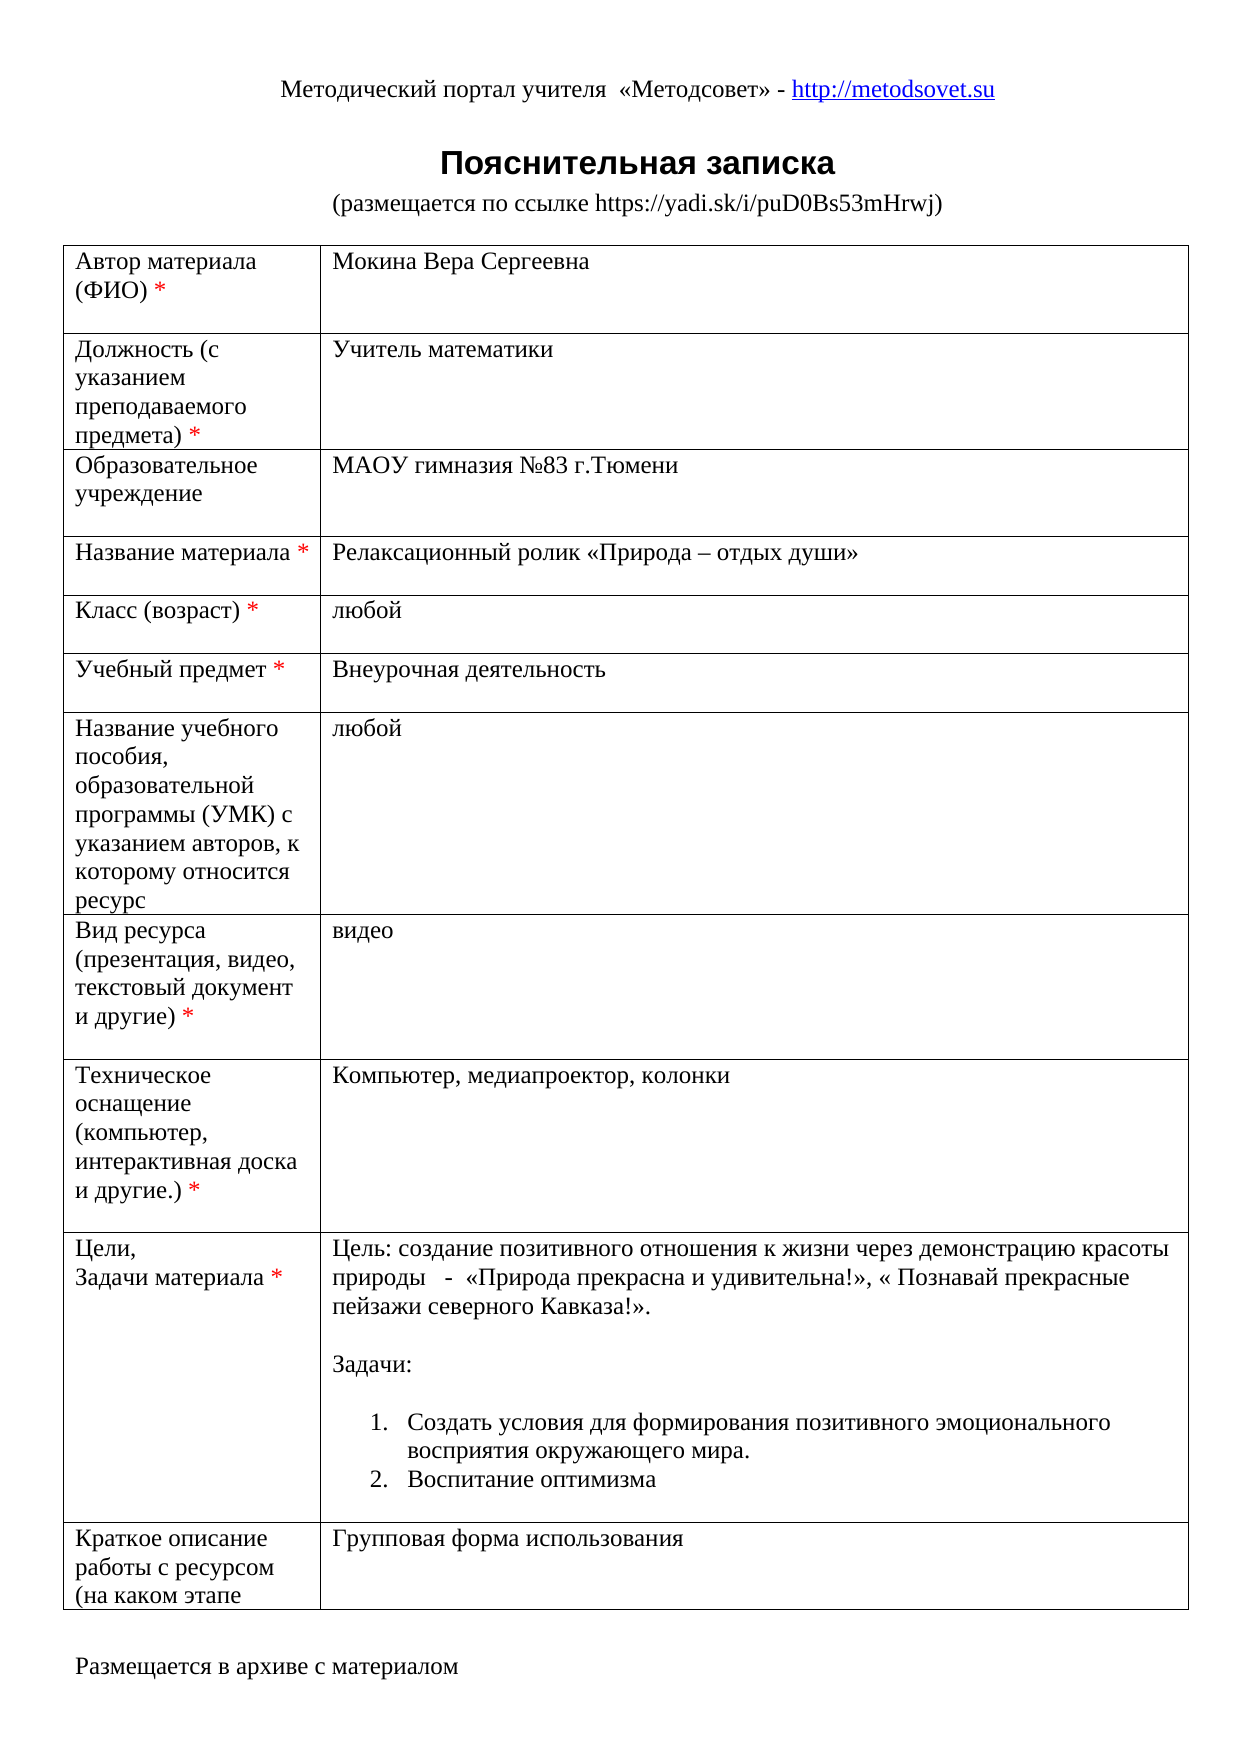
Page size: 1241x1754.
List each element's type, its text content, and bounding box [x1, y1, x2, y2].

table_cell Название учебного пособия, образовательной программы (УМК) с указанием авторов, к которому относится ресурс [64, 713, 320, 914]
table_header Автор материала (ФИО) * [64, 246, 320, 333]
table_cell Учебный предмет * [64, 654, 320, 712]
table_cell Внеурочная деятельность [321, 654, 1188, 712]
table_cell Учитель математики [321, 334, 1188, 449]
table_cell видео [321, 915, 1188, 1059]
table_cell МАОУ гимназия №83 г.Тюмени [321, 450, 1188, 536]
text (размещается по ссылке https://yadi.sk/i/puD0Bs53mHrwj) [75, 188, 1200, 217]
table_cell любой [321, 713, 1188, 914]
table_cell Релаксационный ролик «Природа – отдых души» [321, 537, 1188, 594]
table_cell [321, 1523, 1188, 1609]
table_cell Техническое оснащение (компьютер, интерактивная доска и другие.) * [64, 1060, 320, 1232]
table_cell Вид ресурса (презентация, видео, текстовый документ и другие) * [64, 915, 320, 1059]
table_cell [64, 1523, 320, 1609]
table_cell Должность (с указанием преподаваемого предмета) * [64, 334, 320, 449]
table_cell Название материала * [64, 537, 320, 594]
table_cell Класс (возраст) * [64, 596, 320, 653]
table_cell Образовательное учреждение [64, 450, 320, 536]
table_cell Компьютер, медиапроектор, колонки [321, 1060, 1188, 1232]
table_header Мокина Вера Сергеевна [321, 246, 1188, 333]
subtitle Пояснительная записка [75, 143, 1200, 182]
table_cell Цели, Задачи материала * [64, 1233, 320, 1522]
table_cell Цель: создание позитивного отношения к жизни через демонстрацию красоты природы - «Природа прекрасна и удивительна!», « Познавай прекрасные пейзажи северного Кавказа!». Задачи: Создать условия для формирования позитивного эмоционального восприятия окружающего мира. Воспитание оптимизма [321, 1233, 1188, 1522]
table_cell любой [321, 596, 1188, 653]
